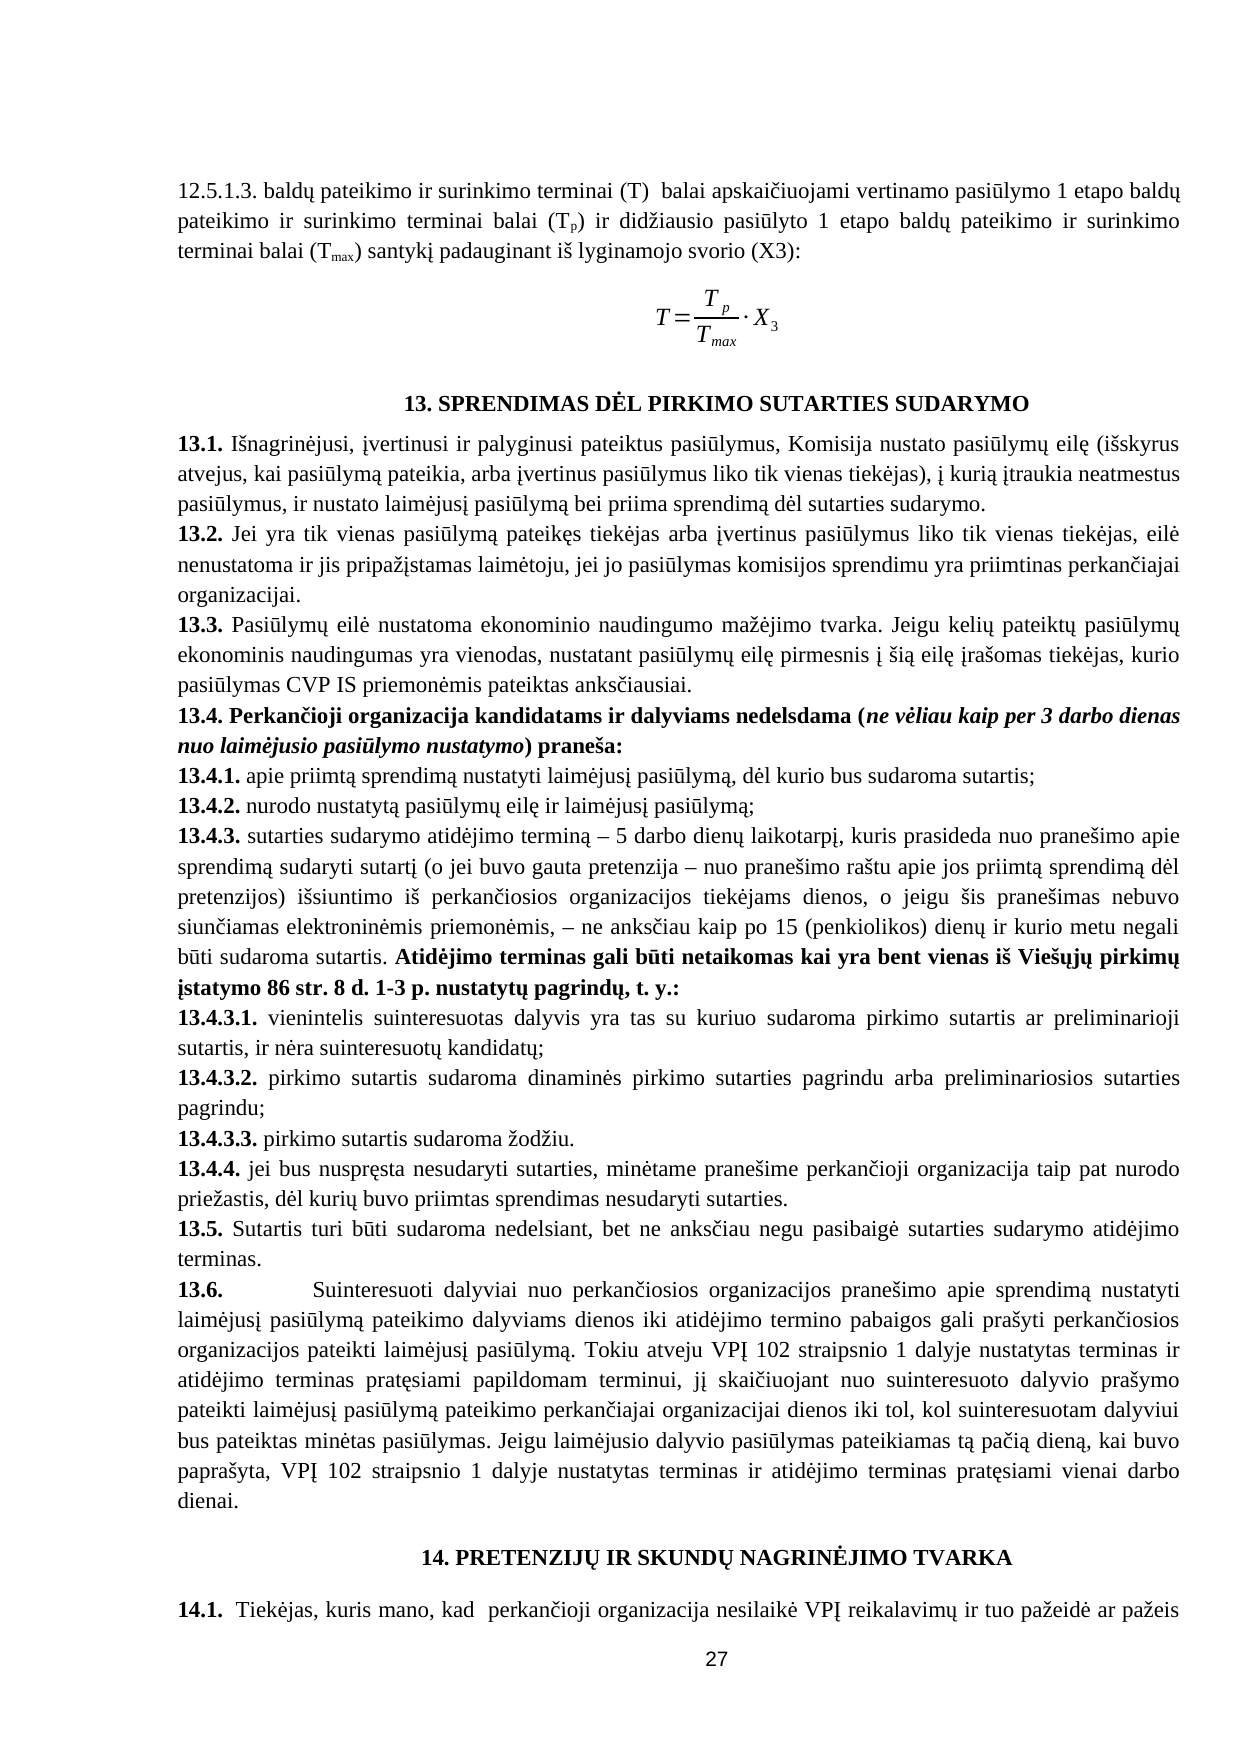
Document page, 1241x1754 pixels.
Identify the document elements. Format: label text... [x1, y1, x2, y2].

text 14. PRETENZIJŲ IR SKUNDŲ NAGRINĖJIMO TVARKA [177, 1544, 1181, 1570]
text 13.5. Sutartis turi būti sudaroma nedelsiant, bet ne anksčiau negu pasibaigė sutarties sudarymo atidėjimo terminas. [177, 1215, 1181, 1272]
text 13.4.3.2. pirkimo sutartis sudaroma dinaminės pirkimo sutarties pagrindu arba preliminariosios sutarties pagrindu; [177, 1064, 1181, 1121]
text 13.3. Pasiūlymų eilė nustatoma ekonominio naudingumo mažėjimo tvarka. Jeigu kelių pateiktų pasiūlymų ekonominis naudingumas yra vienodas, nustatant pasiūlymų eilę pirmesnis į šią eilę įrašomas tiekėjas, kurio pasiūlymas CVP IS priemonėmis pateiktas anksčiausiai. [177, 611, 1181, 698]
text 13.1. Išnagrinėjusi, įvertinusi ir palyginusi pateiktus pasiūlymus, Komisija nustato pasiūlymų eilę (išskyrus atvejus, kai pasiūlymą pateikia, arba įvertinus pasiūlymus liko tik vienas tiekėjas), į kurią įtraukia neatmestus pasiūlymus, ir nustato laimėjusį pasiūlymą bei priima sprendimą dėl sutarties sudarymo. [177, 430, 1181, 517]
text 13.4.3.3. pirkimo sutartis sudaroma žodžiu. [177, 1124, 1181, 1151]
text 13.4.4. jei bus nuspręsta nesudaryti sutarties, minėtame pranešime perkančioji organizacija taip pat nurodo priežastis, dėl kurių buvo priimtas sprendimas nesudaryti sutarties. [177, 1155, 1181, 1211]
text 12.5.1.3. baldų pateikimo ir surinkimo terminai (T) balai apskaičiuojami vertinamo pasiūlymo 1 etapo baldų pateikimo ir surinkimo terminai balai (Tp) ir didžiausio pasiūlyto 1 etapo baldų pateikimo ir surinkimo terminai balai (Tmax) santykį padauginant iš lyginamojo svorio (X3): [177, 177, 1181, 264]
text 13.4.3. sutarties sudarymo atidėjimo terminą – 5 darbo dienų laikotarpį, kuris prasideda nuo pranešimo apie sprendimą sudaryti sutartį (o jei buvo gauta pretenzija – nuo pranešimo raštu apie jos priimtą sprendimą dėl pretenzijos) išsiuntimo iš perkančiosios organizacijos tiekėjams dienos, o jeigu šis pranešimas nebuvo siunčiamas elektroninėmis priemonėmis, – ne anksčiau kaip po 15 (penkiolikos) dienų ir kurio metu negali būti sudaroma sutartis. Atidėjimo terminas gali būti netaikomas kai yra bent vienas iš Viešųjų pirkimų įstatymo 86 str. 8 d. 1-3 p. nustatytų pagrindų, t. y.: [177, 822, 1181, 1000]
text 13.4.3.1. vienintelis suinteresuotas dalyvis yra tas su kuriuo sudaroma pirkimo sutartis ar preliminarioji sutartis, ir nėra suinteresuotų kandidatų; [177, 1004, 1181, 1060]
text 13.2. Jei yra tik vienas pasiūlymą pateikęs tiekėjas arba įvertinus pasiūlymus liko tik vienas tiekėjas, eilė nenustatoma ir jis pripažįstamas laimėtoju, jei jo pasiūlymas komisijos sprendimu yra priimtinas perkančiajai organizacijai. [177, 520, 1181, 607]
text 13. SPRENDIMAS DĖL PIRKIMO SUTARTIES SUDARYMO [177, 390, 1181, 417]
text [177, 1596, 1181, 1623]
text 13.4. Perkančioji organizacija kandidatams ir dalyviams nedelsdama (ne vėliau kaip per 3 darbo dienas nuo laimėjusio pasiūlymo nustatymo) praneša: [177, 702, 1181, 758]
text 13.4.1. apie priimtą sprendimą nustatyti laimėjusį pasiūlymą, dėl kurio bus sudaroma sutartis; [177, 762, 1181, 788]
text 13.4.2. nurodo nustatytą pasiūlymų eilę ir laimėjusį pasiūlymą; [177, 792, 1181, 819]
text 13.6. Suinteresuoti dalyviai nuo perkančiosios organizacijos pranešimo apie sprendimą nustatyti laimėjusį pasiūlymą pateikimo dalyviams dienos iki atidėjimo termino pabaigos gali prašyti perkančiosios organizacijos pateikti laimėjusį pasiūlymą. Tokiu atveju VPĮ 102 straipsnio 1 dalyje nustatytas terminas ir atidėjimo terminas pratęsiami papildomam terminui, jį skaičiuojant nuo suinteresuoto dalyvio prašymo pateikti laimėjusį pasiūlymą pateikimo perkančiajai organizacijai dienos iki tol, kol suinteresuotam dalyviui bus pateiktas minėtas pasiūlymas. Jeigu laimėjusio dalyvio pasiūlymas pateikiamas tą pačią dieną, kai buvo paprašyta, VPĮ 102 straipsnio 1 dalyje nustatytas terminas ir atidėjimo terminas pratęsiami vienai darbo dienai. [177, 1276, 1181, 1513]
